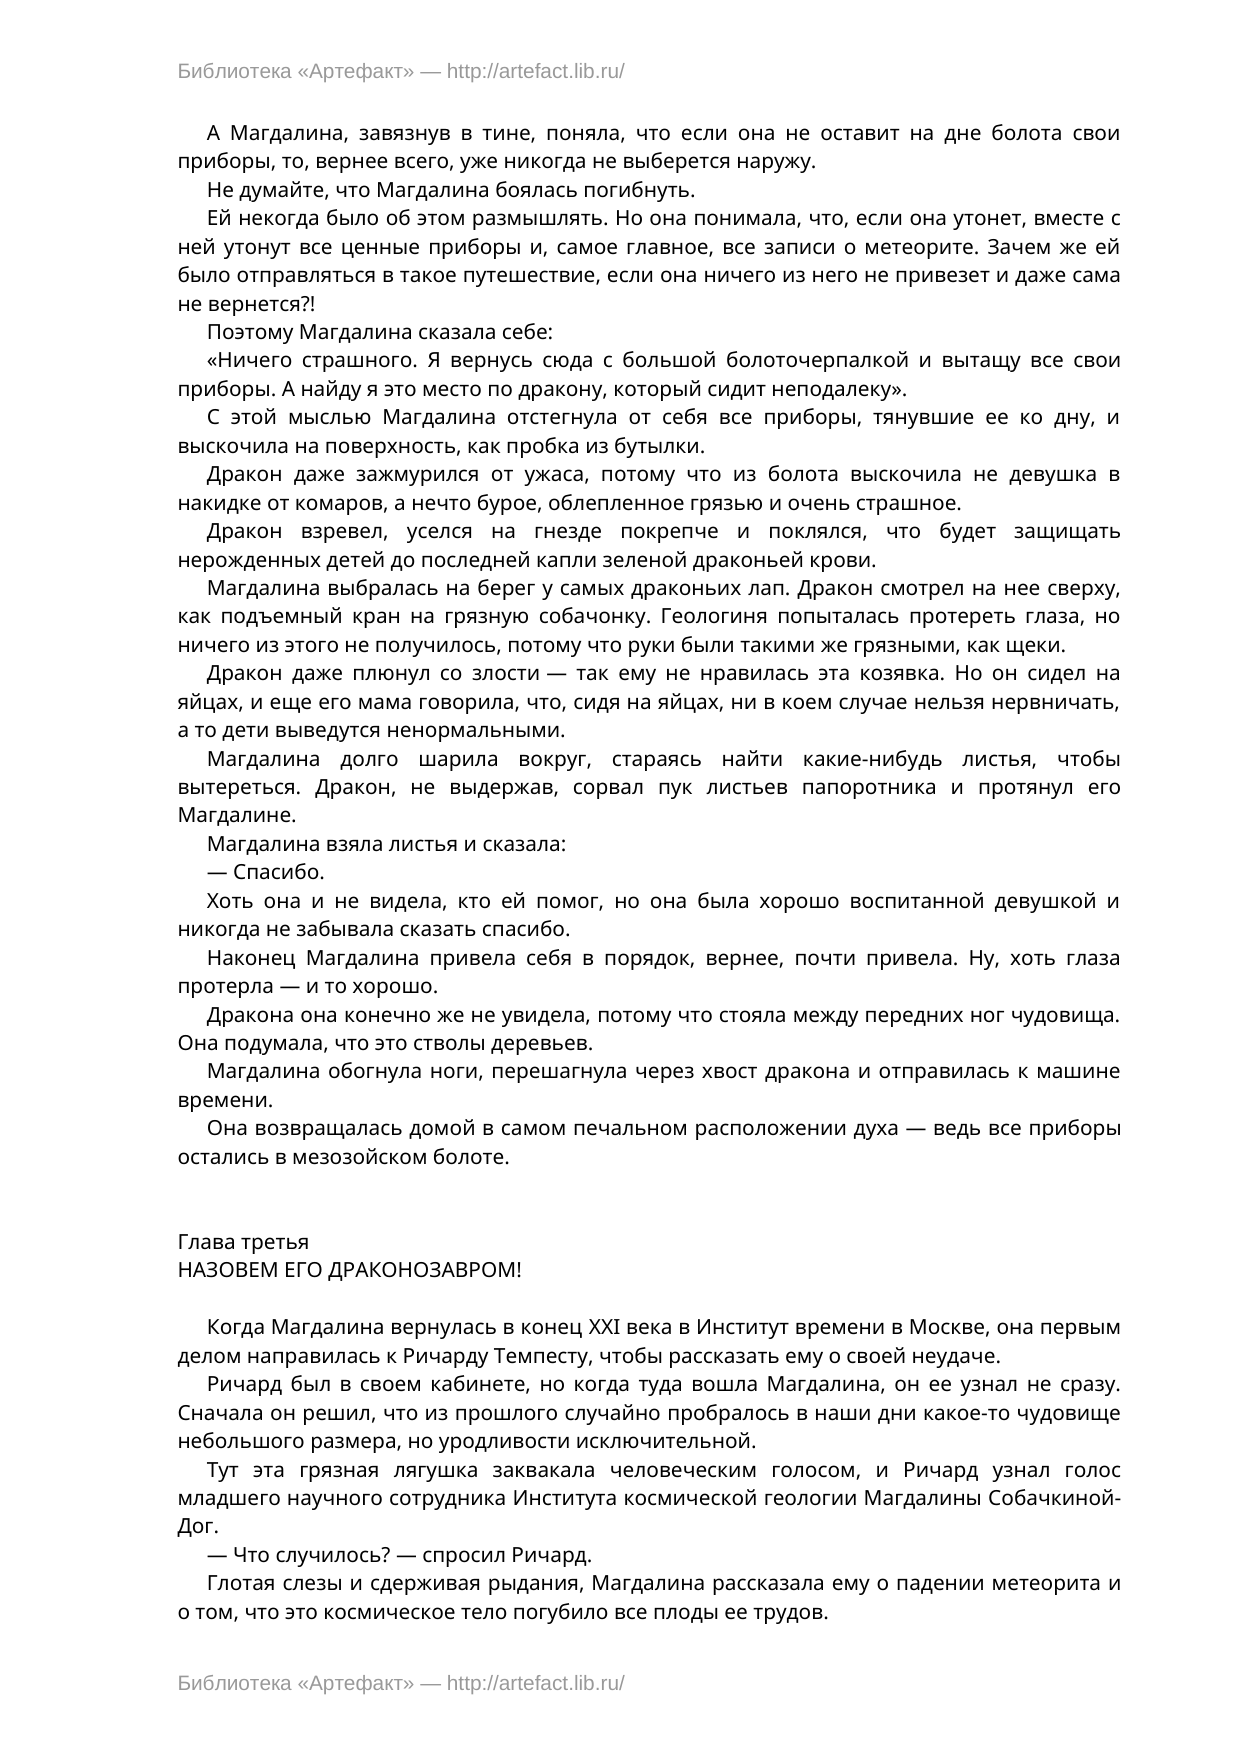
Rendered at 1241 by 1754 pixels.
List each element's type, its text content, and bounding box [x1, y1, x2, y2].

text А Магдалина, завязнув в тине, поняла, что если она не оставит на дне болота свои приборы, то, вернее всего, уже никогда не выберется наружу. [177, 118, 1122, 175]
subtitle Глава третья [177, 1227, 1122, 1256]
text Когда Магдалина вернулась в конец XXI века в Институт времени в Москве, она первым делом направилась к Ричарду Темпесту, чтобы рассказать ему о своей неудаче. [177, 1312, 1122, 1369]
text Не думайте, что Магдалина боялась погибнуть. [177, 175, 1122, 203]
text Магдалина обогнула ноги, перешагнула через хвост дракона и отправилась к машине времени. [177, 1057, 1122, 1113]
text Магдалина взяла листья и сказала: [177, 829, 1122, 857]
text Наконец Магдалина привела себя в порядок, вернее, почти привела. Ну, хоть глаза протерла — и то хорошо. [177, 943, 1122, 1000]
text Она возвращалась домой в самом печальном расположении духа — ведь все приборы остались в мезозойском болоте. [177, 1113, 1122, 1170]
text Дракон даже плюнул со злости — так ему не нравилась эта козявка. Но он сидел на яйцах, и еще его мама говорила, что, сидя на яйцах, ни в коем случае нельзя нервничать, а то дети выведутся ненормальными. [177, 658, 1122, 744]
text Дракона она конечно же не увидела, потому что стояла между передних ног чудовища. Она подумала, что это стволы деревьев. [177, 1000, 1122, 1057]
text Ей некогда было об этом размышлять. Но она понимала, что, если она утонет, вместе с ней утонут все ценные приборы и, самое главное, все записи о метеорите. Зачем же ей было отправляться в такое путешествие, если она ничего из него не привезет и даже сама не вернется?! [177, 203, 1122, 317]
text Дракон взревел, уселся на гнезде покрепче и поклялся, что будет защищать нерожденных детей до последней капли зеленой драконьей крови. [177, 516, 1122, 573]
subtitle НАЗОВЕМ ЕГО ДРАКОНОЗАВРОМ! [177, 1256, 1122, 1284]
text Магдалина выбралась на берег у самых драконьих лап. Дракон смотрел на нее сверху, как подъемный кран на грязную собачонку. Геологиня попыталась протереть глаза, но ничего из этого не получилось, потому что руки были такими же грязными, как щеки. [177, 573, 1122, 658]
text Тут эта грязная лягушка заквакала человеческим голосом, и Ричард узнал голос младшего научного сотрудника Института космической геологии Магдалины Собачкиной-Дог. [177, 1455, 1122, 1540]
text Поэтому Магдалина сказала себе: [177, 317, 1122, 346]
text Глотая слезы и сдерживая рыдания, Магдалина рассказала ему о падении метеорита и о том, что это космическое тело погубило все плоды ее трудов. [177, 1568, 1122, 1625]
text Магдалина долго шарила вокруг, стараясь найти какие-нибудь листья, чтобы вытереться. Дракон, не выдержав, сорвал пук листьев папоротника и протянул его Магдалине. [177, 744, 1122, 829]
text Ричард был в своем кабинете, но когда туда вошла Магдалина, он ее узнал не сразу. Сначала он решил, что из прошлого случайно пробралось в наши дни какое-то чудовище небольшого размера, но уродливости исключительной. [177, 1369, 1122, 1455]
text — Спасибо. [177, 857, 1122, 886]
text «Ничего страшного. Я вернусь сюда с большой болоточерпалкой и вытащу все свои приборы. А найду я это место по дракону, который сидит неподалеку». [177, 346, 1122, 402]
text Дракон даже зажмурился от ужаса, потому что из болота выскочила не девушка в накидке от комаров, а нечто бурое, облепленное грязью и очень страшное. [177, 459, 1122, 516]
text Хоть она и не видела, кто ей помог, но она была хорошо воспитанной девушкой и никогда не забывала сказать спасибо. [177, 886, 1122, 943]
text — Что случилось? — спросил Ричард. [177, 1540, 1122, 1568]
text С этой мыслью Магдалина отстегнула от себя все приборы, тянувшие ее ко дну, и выскочила на поверхность, как пробка из бутылки. [177, 402, 1122, 459]
